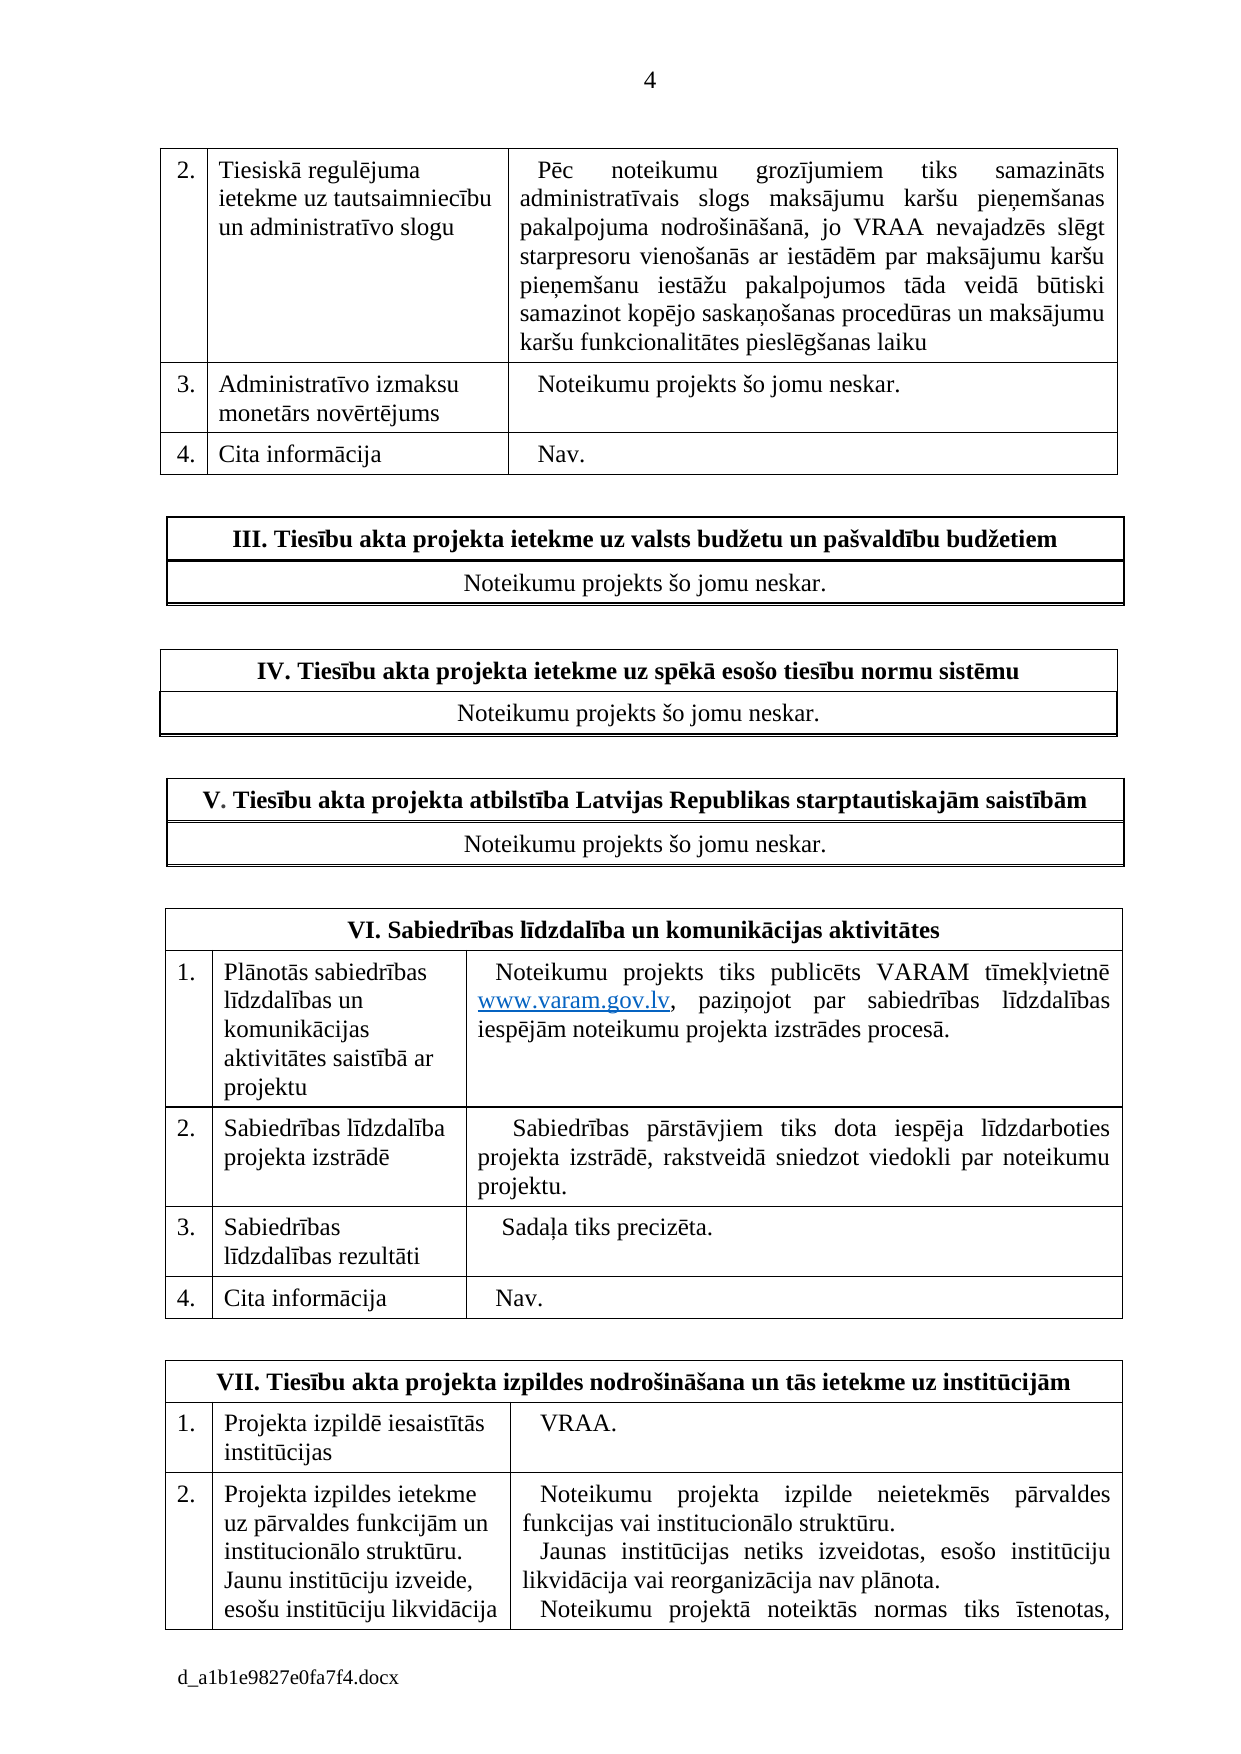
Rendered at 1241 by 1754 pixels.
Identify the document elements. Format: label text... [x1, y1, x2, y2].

table_cell Noteikumu projekts šo jomu neskar. [168, 823, 1123, 863]
table_header VI. Sabiedrības līdzdalība un komunikācijas aktivitātes [166, 909, 1122, 950]
table_cell 2. [166, 1108, 212, 1206]
table_cell 3. [161, 363, 207, 432]
table_cell 1. [166, 951, 212, 1106]
table_cell Nav. [509, 433, 1117, 474]
table_cell Noteikumu projekts šo jomu neskar. [509, 363, 1117, 432]
table_cell Nav. [467, 1277, 1122, 1318]
table_cell 4. [166, 1277, 212, 1318]
table_cell 3. [166, 1207, 212, 1276]
table_cell 2. [161, 149, 207, 362]
table_cell 1. [166, 1403, 212, 1472]
table_header VII. Tiesību akta projekta izpildes nodrošināšana un tās ietekme uz institūcijām [166, 1361, 1122, 1402]
table_cell 2. [166, 1473, 212, 1629]
table_header III. Tiesību akta projekta ietekme uz valsts budžetu un pašvaldību budžetiem [168, 518, 1123, 558]
table_cell Sabiedrības līdzdalība projekta izstrādē [213, 1108, 466, 1206]
table_cell Noteikumu projekts šo jomu neskar. [161, 692, 1116, 733]
table_cell Pēc noteikumu grozījumiem tiks samazināts administratīvais slogs maksājumu karšu pieņemšanas pakalpojuma nodrošināšanā, jo VRAA nevajadzēs slēgt starpresoru vienošanās ar iestādēm par maksājumu karšu pieņemšanu iestāžu pakalpojumos tāda veidā būtiski samazinot kopējo saskaņošanas procedūras un maksājumu karšu funkcionalitātes pieslēgšanas laiku [509, 149, 1117, 362]
table_cell Cita informācija [213, 1277, 466, 1318]
table_cell Projekta izpildē iesaistītās institūcijas [213, 1403, 510, 1472]
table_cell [213, 1473, 510, 1629]
table_cell Plānotās sabiedrības līdzdalības un komunikācijas aktivitātes saistībā ar projektu [213, 951, 466, 1106]
table_cell Sabiedrības līdzdalības rezultāti [213, 1207, 466, 1276]
table_cell VRAA. [511, 1403, 1122, 1472]
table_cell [511, 1473, 1122, 1629]
table_cell Cita informācija [208, 433, 508, 474]
table_header V. Tiesību akta projekta atbilstība Latvijas Republikas starptautiskajām saistībām [168, 779, 1123, 820]
table_cell 4. [161, 433, 207, 474]
table_header IV. Tiesību akta projekta ietekme uz spēkā esošo tiesību normu sistēmu [161, 650, 1117, 691]
table_cell Sadaļa tiks precizēta. [467, 1207, 1122, 1276]
table_cell Tiesiskā regulējuma ietekme uz tautsaimniecību un administratīvo slogu [208, 149, 508, 362]
table_cell Sabiedrības pārstāvjiem tiks dota iespēja līdzdarboties projekta izstrādē, rakstveidā sniedzot viedokli par noteikumu projektu. [467, 1108, 1122, 1206]
table_cell Administratīvo izmaksu monetārs novērtējums [208, 363, 508, 432]
table_cell Noteikumu projekts šo jomu neskar. [168, 562, 1123, 602]
table_cell Noteikumu projekts tiks publicēts VARAM tīmekļvietnē www.varam.gov.lv, paziņojot par sabiedrības līdzdalības iespējām noteikumu projekta izstrādes procesā. [467, 951, 1122, 1106]
